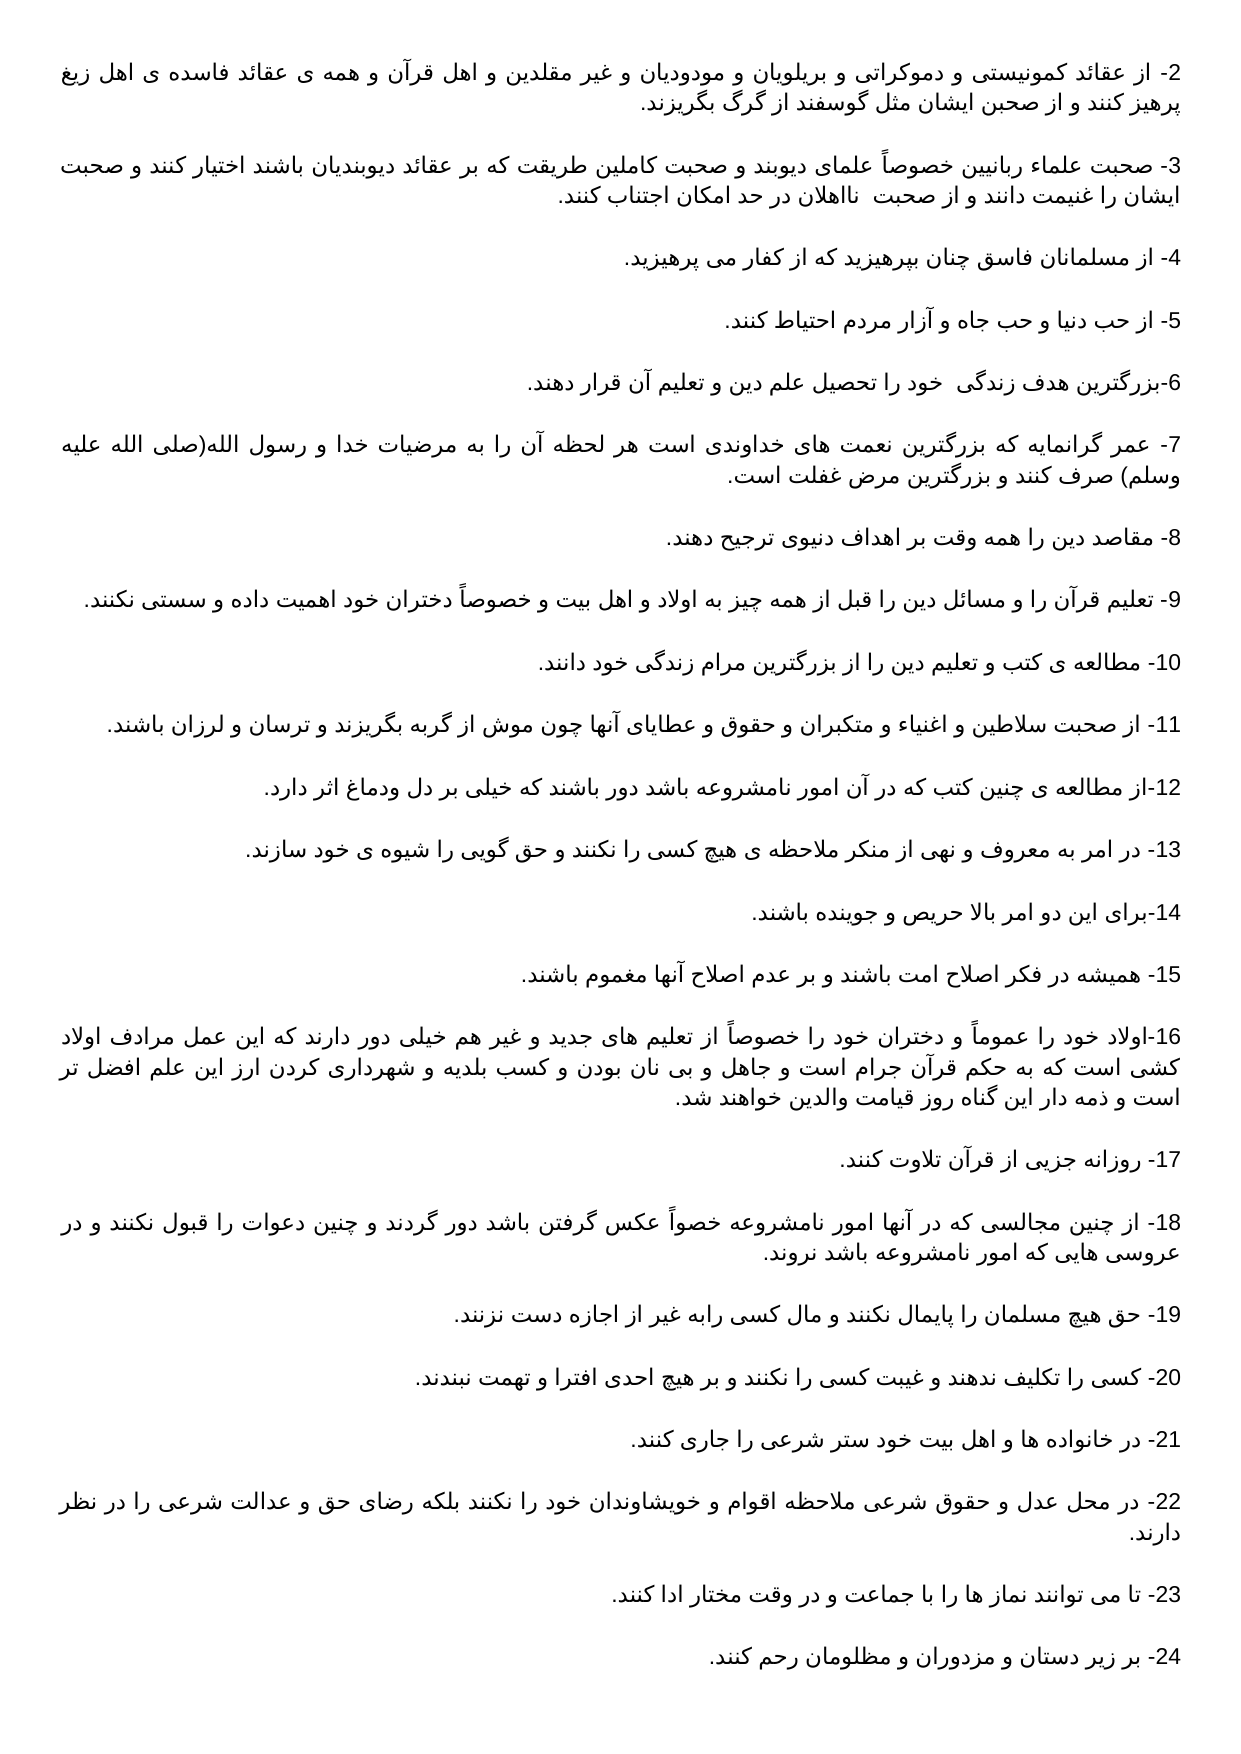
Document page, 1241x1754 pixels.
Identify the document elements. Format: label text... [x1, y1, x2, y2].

text 2- از عقائد کمونیستی و دموکراتی و بریلویان و مودودیان و غیر مقلدین و اهل قرآن و همه ی عقائد فاسده ی اهل زیغ پرهیز کنند و از صحبن ایشان مثل گوسفند از گرگ بگریزند. [59, 59, 1181, 116]
text 22- در محل عدل و حقوق شرعی ملاحظه اقوام و خویشاوندان خود را نکنند بلکه رضای حق و عدالت شرعی را در نظر دارند. [59, 1488, 1181, 1545]
text 13- در امر به معروف و نهی از منکر ملاحظه ی هیچ کسی را نکنند و حق گویی را شیوه ی خود سازند. [59, 836, 1181, 862]
text 5- از حب دنیا و حب جاه و آزار مردم احتیاط کنند. [59, 307, 1181, 333]
text 12-از مطالعه ی چنین کتب که در آن امور نامشروعه باشد دور باشند که خیلی بر دل ودماغ اثر دارد. [59, 774, 1181, 800]
text 17- روزانه جزیی از قرآن تلاوت کنند. [59, 1146, 1181, 1172]
text 3- صحبت علماء ربانیین خصوصاً علمای دیوبند و صحبت کاملین طریقت که بر عقائد دیوبندیان باشند اختیار کنند و صحبت ایشان را غنیمت دانند و از صحبت نااهلان در حد امکان اجتناب کنند. [59, 152, 1181, 208]
text 21- در خانواده ها و اهل بیت خود ستر شرعی را جاری کنند. [59, 1426, 1181, 1452]
text 15- همیشه در فکر اصلاح امت باشند و بر عدم اصلاح آنها مغموم باشند. [59, 961, 1181, 987]
text 23- تا می توانند نماز ها را با جماعت و در وقت مختار ادا کنند. [59, 1581, 1181, 1607]
text 19- حق هیچ مسلمان را پایمال نکنند و مال کسی رابه غیر از اجازه دست نزنند. [59, 1301, 1181, 1327]
text 6-بزرگترین هدف زندگی خود را تحصیل علم دین و تعلیم آن قرار دهند. [59, 369, 1181, 395]
text 10- مطالعه ی کتب و تعلیم دین را از بزرگترین مرام زندگی خود دانند. [59, 649, 1181, 675]
text 24- بر زیر دستان و مزدوران و مظلومان رحم کنند. [59, 1643, 1181, 1669]
text 11- از صحبت سلاطین و اغنیاء و متکبران و حقوق و عطایای آنها چون موش از گربه بگریزند و ترسان و لرزان باشند. [59, 711, 1181, 738]
text 9- تعلیم قرآن را و مسائل دین را قبل از همه چیز به اولاد و اهل بیت و خصوصاً دختران خود اهمیت داده و سستی نکنند. [59, 586, 1181, 613]
text 7- عمر گرانمایه که بزرگترین نعمت های خداوندی است هر لحظه آن را به مرضیات خدا و رسول الله(صلی الله علیه وسلم) صرف کنند و بزرگترین مرض غفلت است. [59, 431, 1181, 488]
text 20- کسی را تکلیف ندهند و غیبت کسی را نکنند و بر هیچ احدی افترا و تهمت نبندند. [59, 1363, 1181, 1390]
text 14-برای این دو امر بالا حریص و جوینده باشند. [59, 898, 1181, 925]
text 8- مقاصد دین را همه وقت بر اهداف دنیوی ترجیح دهند. [59, 524, 1181, 550]
text 16-اولاد خود را عموماً و دختران خود را خصوصاً از تعلیم های جدید و غیر هم خیلی دور دارند که این عمل مرادف اولاد کشی است که به حکم قرآن جرام است و جاهل و بی نان بودن و کسب بلدیه و شهرداری کردن ارز این علم افضل تر است و ذمه دار این گناه روز قیامت والدین خواهند شد. [59, 1023, 1181, 1110]
text 18- از چنین مجالسی که در آنها امور نامشروعه خصواً عکس گرفتن باشد دور گردند و چنین دعوات را قبول نکنند و در عروسی هایی که امور نامشروعه باشد نروند. [59, 1208, 1181, 1265]
text 4- از مسلمانان فاسق چنان بپرهیزید که از کفار می پرهیزید. [59, 244, 1181, 271]
